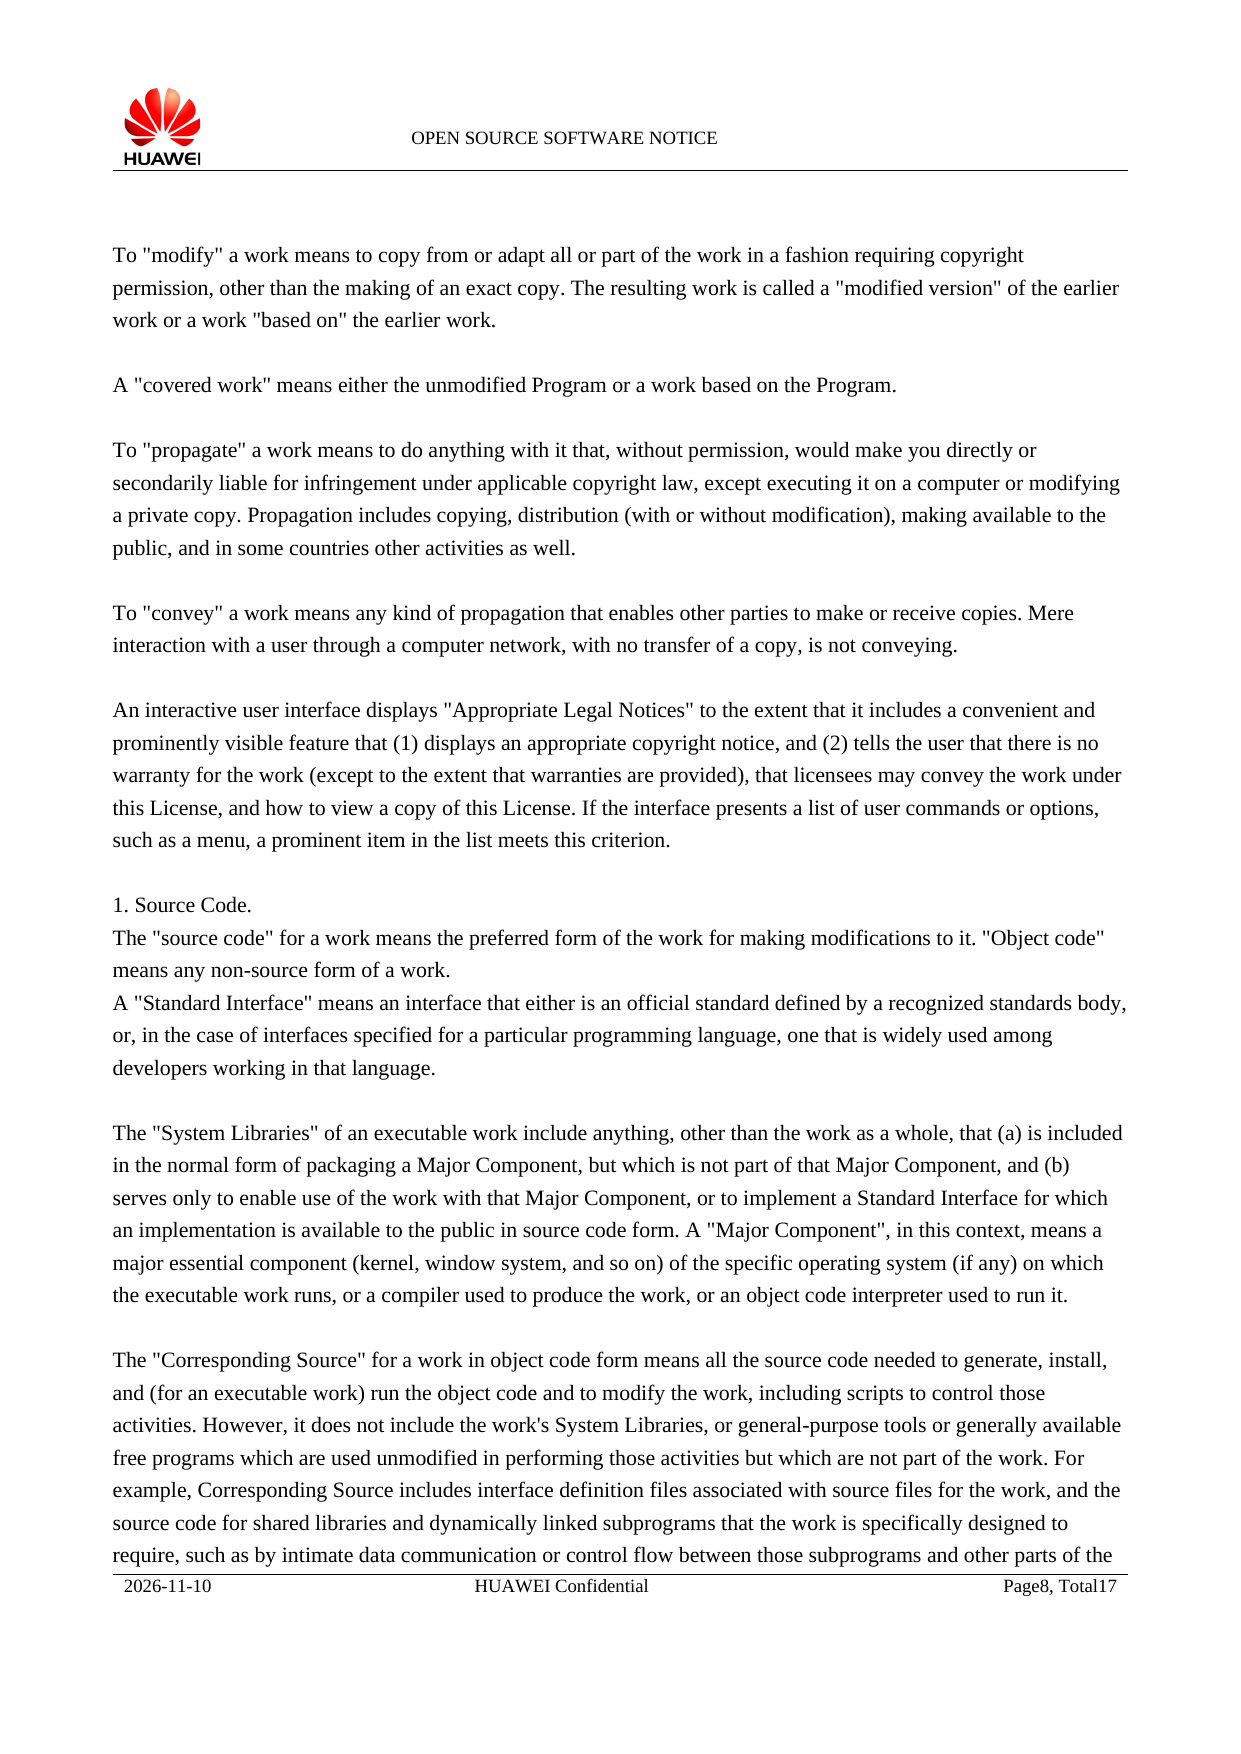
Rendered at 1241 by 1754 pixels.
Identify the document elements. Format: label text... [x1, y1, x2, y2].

picture [124, 88, 201, 165]
